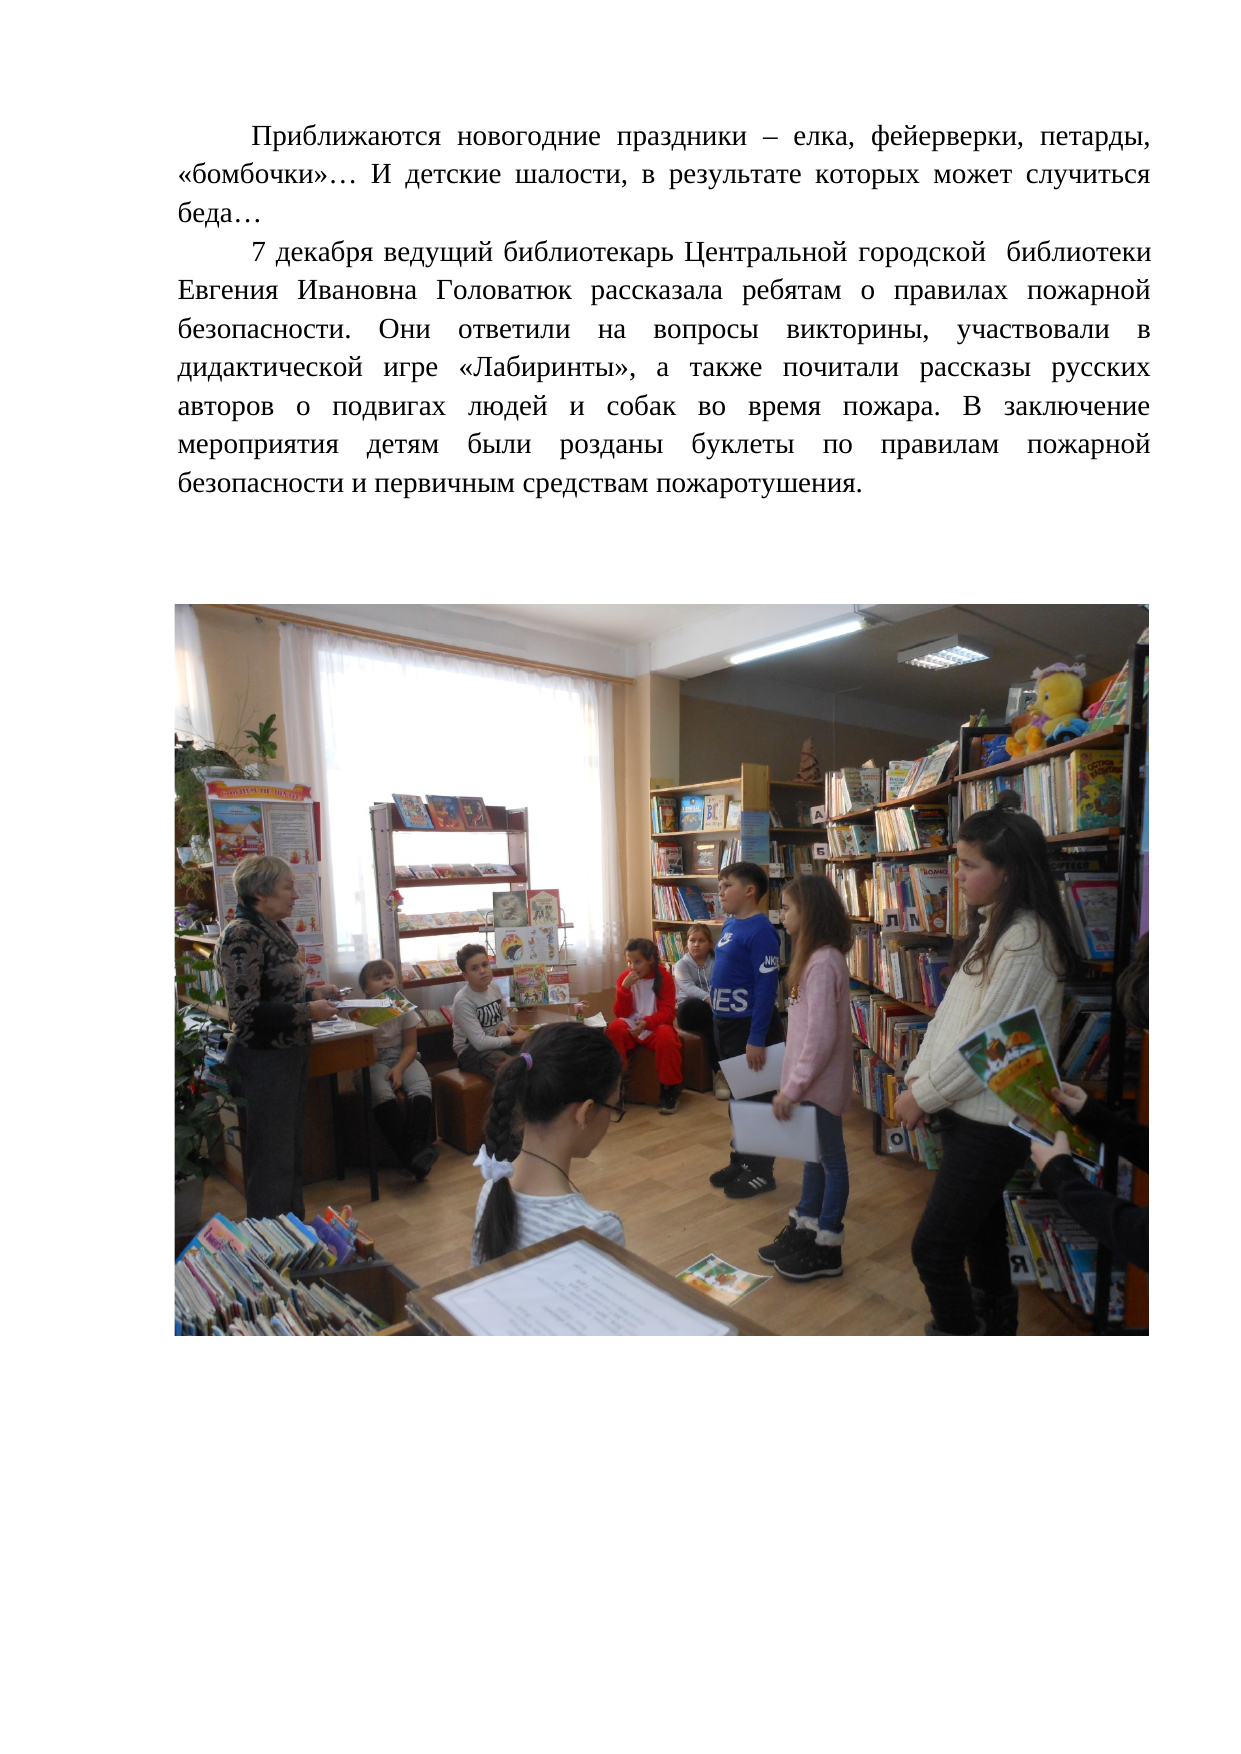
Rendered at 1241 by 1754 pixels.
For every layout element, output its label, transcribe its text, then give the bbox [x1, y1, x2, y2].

picture [174, 604, 1149, 1336]
text Приближаются новогодние праздники – елка, фейерверки, петарды, «бомбочки»… И детские шалости, в результате которых может случиться беда… [177, 118, 1152, 229]
text 7 декабря ведущий библиотекарь Центральной городской библиотеки Евгения Ивановна Головатюк рассказала ребятам о правилах пожарной безопасности. Они ответили на вопросы викторины, участвовали в дидактической игре «Лабиринты», а также почитали рассказы русских авторов о подвигах людей и собак во время пожара. В заключение мероприятия детям были розданы буклеты по правилам пожарной безопасности и первичным средствам пожаротушения. [177, 234, 1152, 498]
